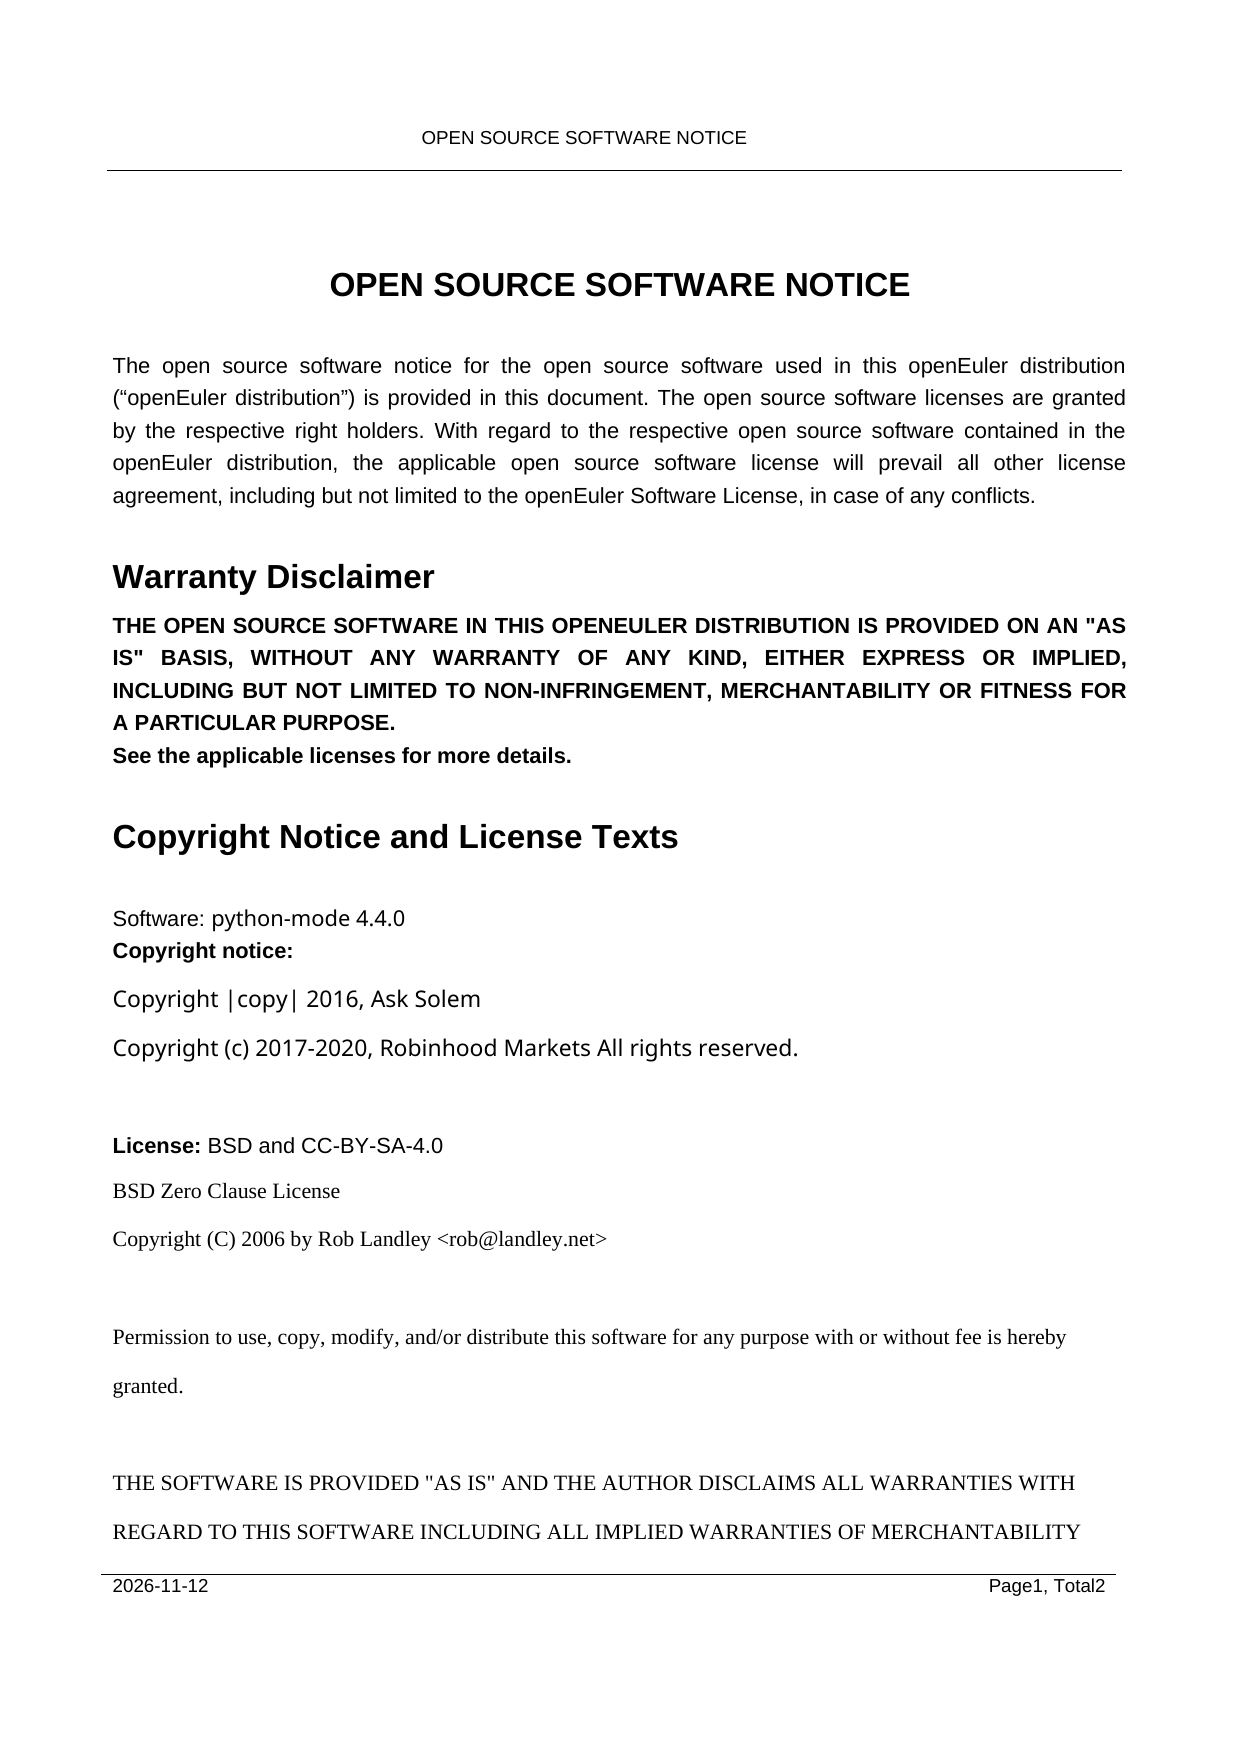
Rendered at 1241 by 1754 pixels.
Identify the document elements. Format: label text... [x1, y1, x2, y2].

text Copyright Notice and License Texts [112, 804, 1128, 869]
text Software: python-mode 4.4.0 [112, 901, 1128, 934]
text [112, 1174, 1128, 1548]
text Warranty Disclaimer [112, 544, 1128, 609]
text License: BSD and CC-BY-SA-4.0 [112, 1129, 1128, 1161]
text Copyright notice: Copyright |copy| 2016, Ask Solem Copyright (c) 2017-2020, Robinhood Markets All rights reserved. [112, 934, 1128, 1113]
text The open source software notice for the open source software used in this openEuler distribution (“openEuler distribution”) is provided in this document. The open source software licenses are granted by the respective right holders. With regard to the respective open source software contained in the openEuler distribution, the applicable open source software license will prevail all other license agreement, including but not limited to the openEuler Software License, in case of any conflicts. [112, 349, 1128, 511]
text OPEN SOURCE SOFTWARE NOTICE [112, 251, 1128, 316]
text THE OPEN SOURCE SOFTWARE IN THIS OPENEULER DISTRIBUTION IS PROVIDED ON AN "AS IS" BASIS, WITHOUT ANY WARRANTY OF ANY KIND, EITHER EXPRESS OR IMPLIED, INCLUDING BUT NOT LIMITED TO NON-INFRINGEMENT, MERCHANTABILITY OR FITNESS FOR A PARTICULAR PURPOSE. See the applicable licenses for more details. [112, 609, 1128, 771]
